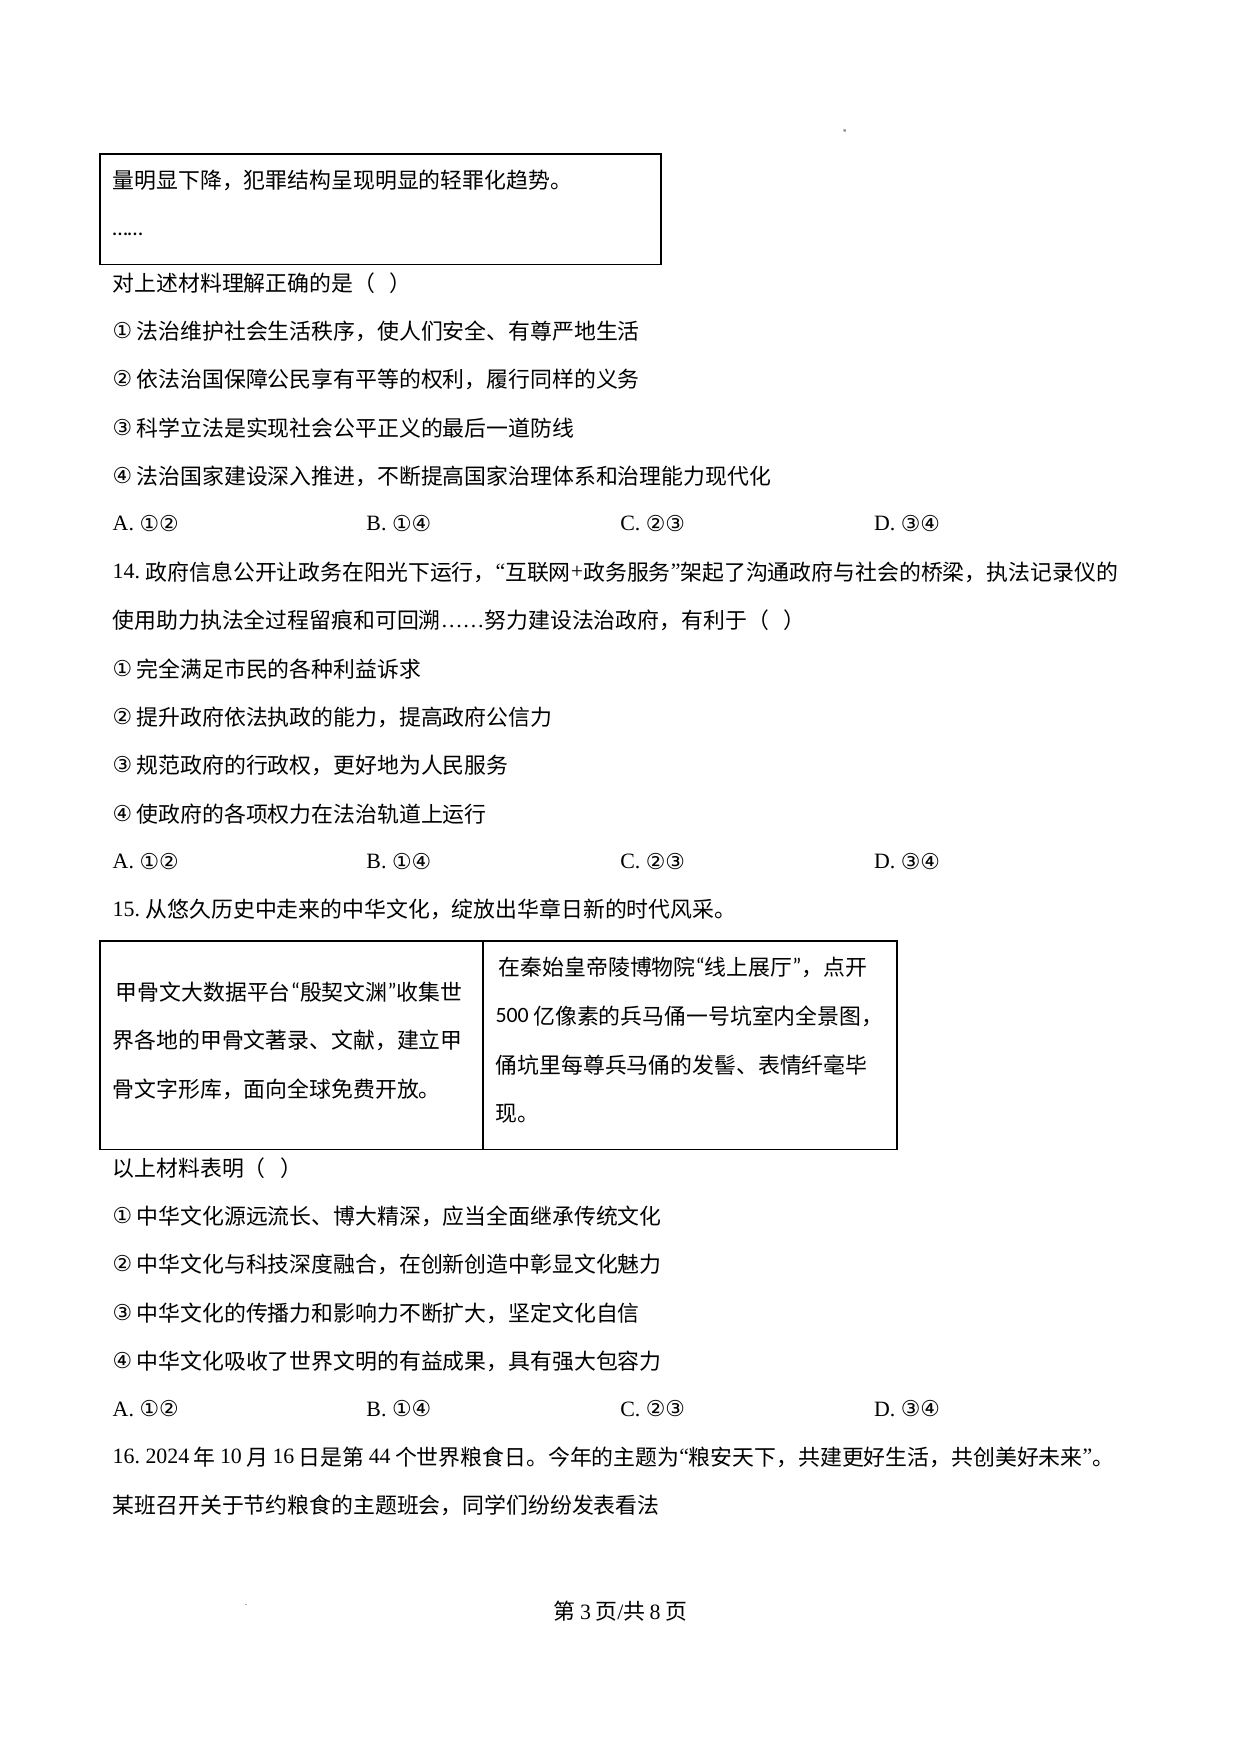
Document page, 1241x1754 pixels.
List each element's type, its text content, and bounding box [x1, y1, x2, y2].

text 16. 2024年10月16日是第44个世界粮食日。今年的主题为“粮安天下，共建更好生活，共创美好未来”。某班召开关于节约粮食的主题班会，同学们纷纷发表看法 [112, 1439, 1128, 1521]
text 对上述材料理解正确的是（ ） [112, 265, 1128, 298]
text A. ①② B. ①④ C. ②③ D. ③④ [112, 1392, 1128, 1424]
table_header 在秦始皇帝陵博物院“线上展厅”，点开500亿像素的兵马俑一号坑室内全景图，俑坑里每尊兵马俑的发髻、表情纤毫毕现。 [484, 942, 896, 1149]
text ③中华文化的传播力和影响力不断扩大，坚定文化自信 [112, 1295, 1128, 1328]
text 14. 政府信息公开让政务在阳光下运行，“互联网+政务服务”架起了沟通政府与社会的桥梁，执法记录仪的使用助力执法全过程留痕和可回溯……努力建设法治政府，有利于（ ） [112, 554, 1128, 635]
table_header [101, 155, 660, 263]
text ③规范政府的行政权，更好地为人民服务 [112, 748, 1128, 780]
text ①中华文化源远流长、博大精深，应当全面继承传统文化 [112, 1199, 1128, 1231]
text A. ①② B. ①④ C. ②③ D. ③④ [112, 507, 1128, 539]
text 15. 从悠久历史中走来的中华文化，绽放出华章日新的时代风采。 [112, 892, 1128, 924]
text ②依法治国保障公民享有平等的权利，履行同样的义务 [112, 362, 1128, 394]
text ②中华文化与科技深度融合，在创新创造中彰显文化魅力 [112, 1247, 1128, 1279]
text ④中华文化吸收了世界文明的有益成果，具有强大包容力 [112, 1344, 1128, 1376]
text ④法治国家建设深入推进，不断提高国家治理体系和治理能力现代化 [112, 458, 1128, 491]
text 以上材料表明（ ） [112, 1150, 1128, 1183]
text ②提升政府依法执政的能力，提高政府公信力 [112, 699, 1128, 732]
text ①法治维护社会生活秩序，使人们安全、有尊严地生活 [112, 313, 1128, 346]
text ③科学立法是实现社会公平正义的最后一道防线 [112, 410, 1128, 443]
text ①完全满足市民的各种利益诉求 [112, 651, 1128, 684]
text ④使政府的各项权力在法治轨道上运行 [112, 796, 1128, 829]
text A. ①② B. ①④ C. ②③ D. ③④ [112, 844, 1128, 877]
table_header 甲骨文大数据平台“殷契文渊”收集世界各地的甲骨文著录、文献，建立甲骨文字形库，面向全球免费开放。 [101, 942, 482, 1149]
